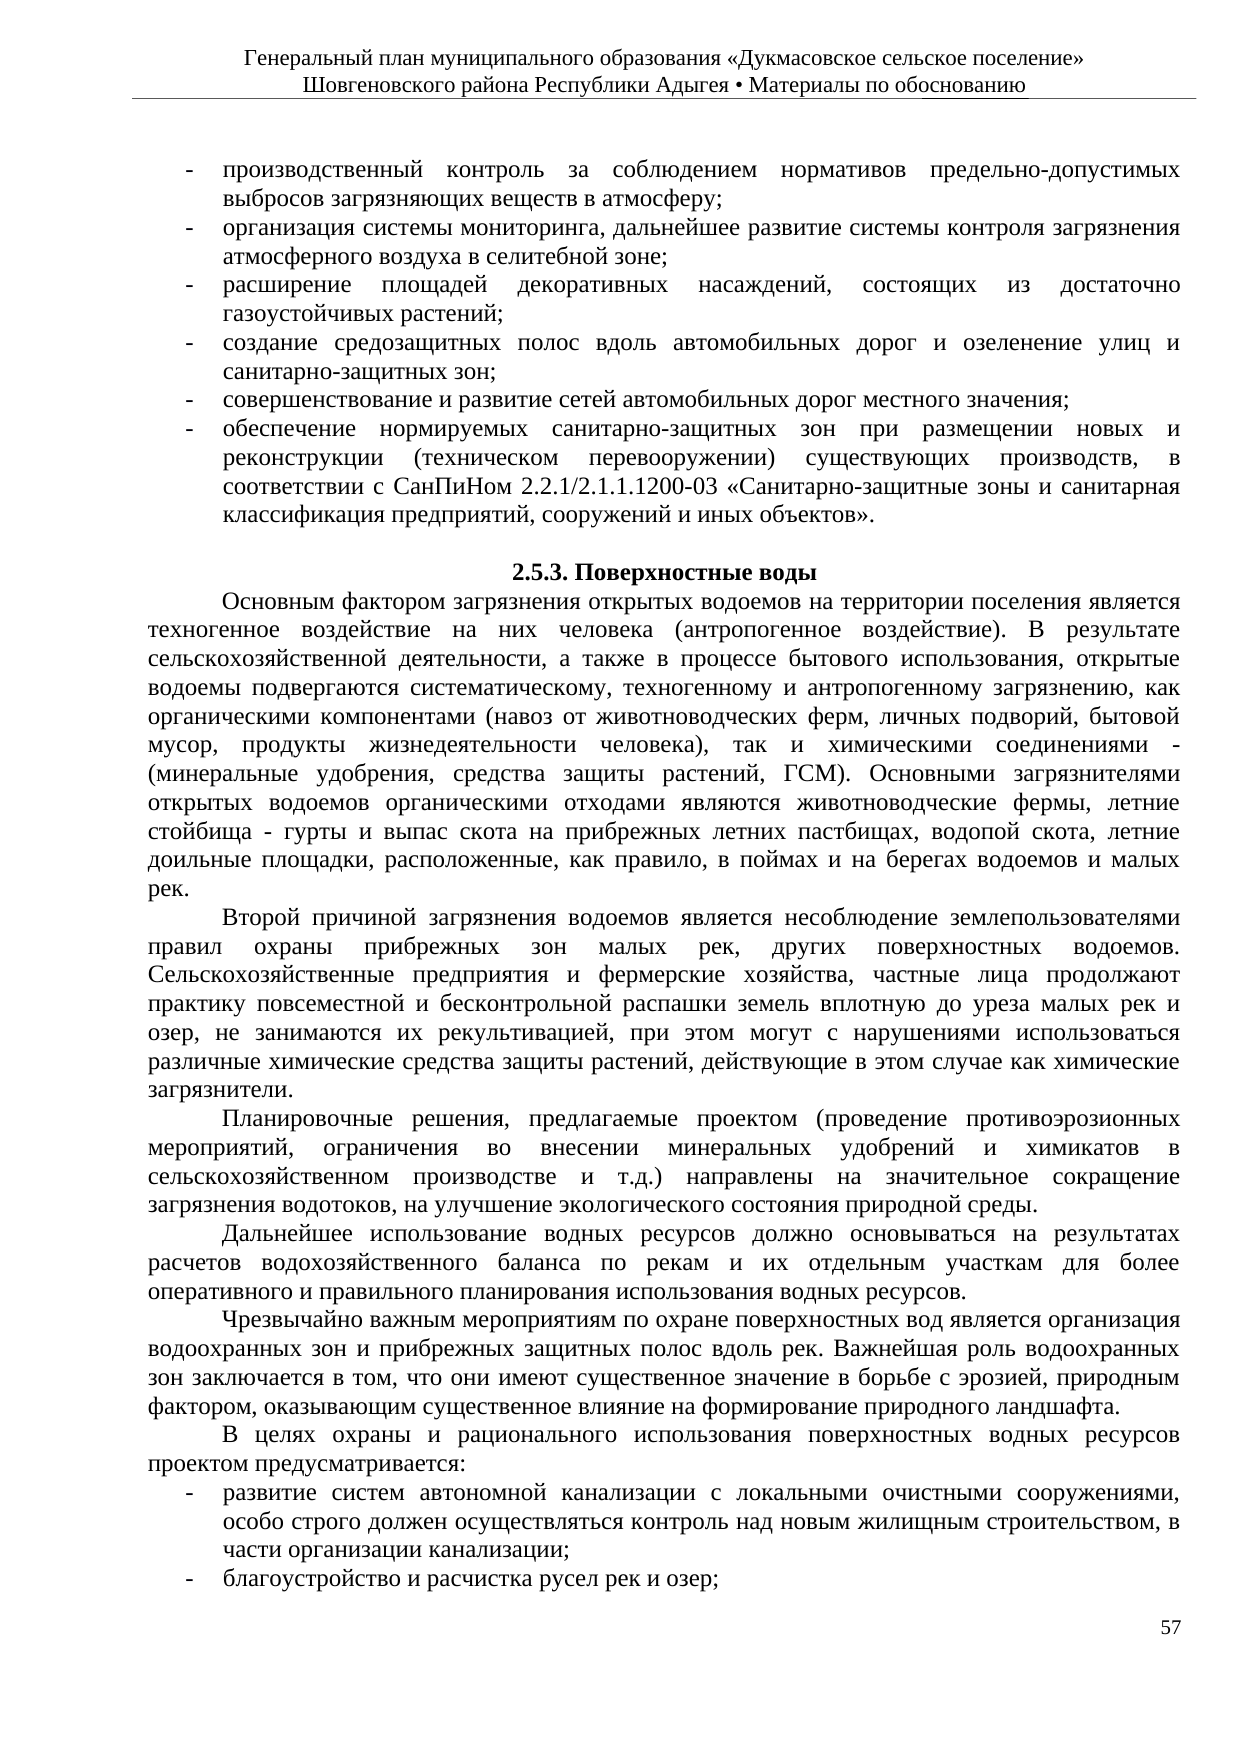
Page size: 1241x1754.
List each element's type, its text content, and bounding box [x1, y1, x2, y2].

text 2.5.3. Поверхностные воды [148, 557, 1181, 586]
text Дальнейшее использование водных ресурсов должно основываться на результатах расчетов водохозяйственного баланса по рекам и их отдельным участкам для более оперативного и правильного планирования использования водных ресурсов. [148, 1218, 1181, 1304]
list создание средозащитных полос вдоль автомобильных дорог и озеленение улиц и санитарно-защитных зон; [185, 327, 1181, 384]
text Чрезвычайно важным мероприятиям по охране поверхностных вод является организация водоохранных зон и прибрежных защитных полос вдоль рек. Важнейшая роль водоохранных зон заключается в том, что они имеют существенное значение в борьбе с эрозией, природным фактором, оказывающим существенное влияние на формирование природного ландшафта. [148, 1304, 1181, 1419]
text Второй причиной загрязнения водоемов является несоблюдение землепользователями правил охраны прибрежных зон малых рек, других поверхностных водоемов. Сельскохозяйственные предприятия и фермерские хозяйства, частные лица продолжают практику повсеместной и бесконтрольной распашки земель вплотную до уреза малых рек и озер, не занимаются их рекультивацией, при этом могут с нарушениями использоваться различные химические средства защиты растений, действующие в этом случае как химические загрязнители. [148, 902, 1181, 1103]
list обеспечение нормируемых санитарно-защитных зон при размещении новых и реконструкции (техническом перевооружении) существующих производств, в соответствии с СанПиНом 2.2.1/2.1.1.1200-03 «Санитарно-защитные зоны и санитарная классификация предприятий, сооружений и иных объектов». [185, 413, 1181, 528]
list производственный контроль за соблюдением нормативов предельно-допустимых выбросов загрязняющих веществ в атмосферу; [185, 154, 1181, 212]
text Планировочные решения, предлагаемые проектом (проведение противоэрозионных мероприятий, ограничения во внесении минеральных удобрений и химикатов в сельскохозяйственном производстве и т.д.) направлены на значительное сокращение загрязнения водотоков, на улучшение экологического состояния природной среды. [148, 1103, 1181, 1218]
list расширение площадей декоративных насаждений, состоящих из достаточно газоустойчивых растений; [185, 269, 1181, 327]
text Основным фактором загрязнения открытых водоемов на территории поселения является техногенное воздействие на них человека (антропогенное воздействие). В результате сельскохозяйственной деятельности, а также в процессе бытового использования, открытые водоемы подвергаются систематическому, техногенному и антропогенному загрязнению, как органическими компонентами (навоз от животноводческих ферм, личных подворий, бытовой мусор, продукты жизнедеятельности человека), так и химическими соединениями - (минеральные удобрения, средства защиты растений, ГСМ). Основными загрязнителями открытых водоемов органическими отходами являются животноводческие фермы, летние стойбища - гурты и выпас скота на прибрежных летних пастбищах, водопой скота, летние доильные площадки, расположенные, как правило, в поймах и на берегах водоемов и малых рек. [148, 586, 1181, 902]
text В целях охраны и рационального использования поверхностных водных ресурсов проектом предусматривается: [148, 1419, 1181, 1477]
list благоустройство и расчистка русел рек и озер; [185, 1563, 1181, 1592]
list организация системы мониторинга, дальнейшее развитие системы контроля загрязнения атмосферного воздуха в селитебной зоне; [185, 212, 1181, 269]
list развитие систем автономной канализации с локальными очистными сооружениями, особо строго должен осуществляться контроль над новым жилищным строительством, в части организации канализации; [185, 1477, 1181, 1563]
list совершенствование и развитие сетей автомобильных дорог местного значения; [185, 384, 1181, 413]
